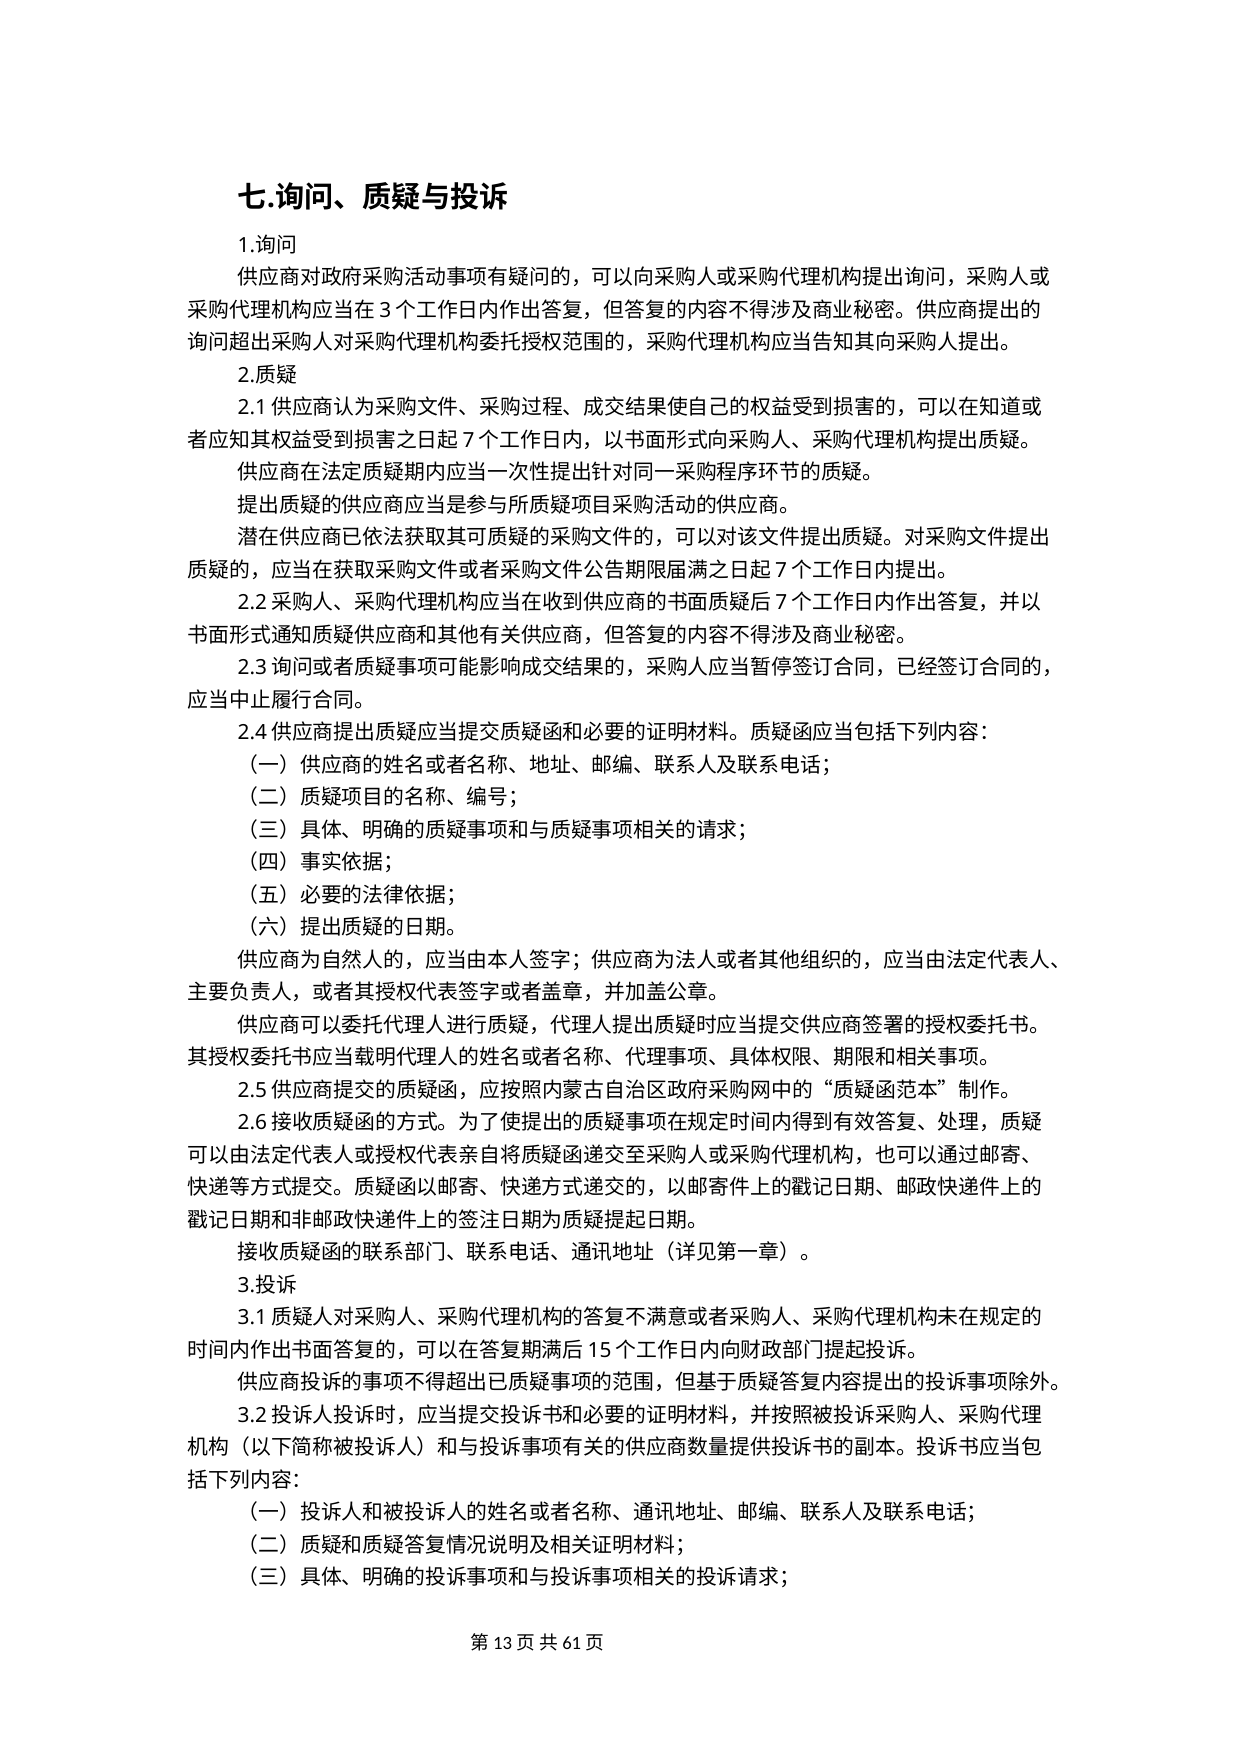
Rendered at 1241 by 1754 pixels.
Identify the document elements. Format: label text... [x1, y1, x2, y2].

text （一）供应商的姓名或者名称、地址、邮编、联系人及联系电话； [187, 747, 1053, 779]
text 2.6接收质疑函的方式。为了使提出的质疑事项在规定时间内得到有效答复、处理，质疑可以由法定代表人或授权代表亲自将质疑函递交至采购人或采购代理机构，也可以通过邮寄、快递等方式提交。质疑函以邮寄、快递方式递交的，以邮寄件上的戳记日期、邮政快递件上的戳记日期和非邮政快递件上的签注日期为质疑提起日期。 [187, 1104, 1053, 1234]
text 2.2采购人、采购代理机构应当在收到供应商的书面质疑后7个工作日内作出答复，并以书面形式通知质疑供应商和其他有关供应商，但答复的内容不得涉及商业秘密。 [187, 584, 1053, 649]
text 提出质疑的供应商应当是参与所质疑项目采购活动的供应商。 [187, 487, 1053, 519]
text 2.4供应商提出质疑应当提交质疑函和必要的证明材料。质疑函应当包括下列内容： [187, 714, 1053, 747]
text 3.2投诉人投诉时，应当提交投诉书和必要的证明材料，并按照被投诉采购人、采购代理机构（以下简称被投诉人）和与投诉事项有关的供应商数量提供投诉书的副本。投诉书应当包括下列内容： [187, 1397, 1053, 1494]
text （二）质疑项目的名称、编号； [187, 779, 1053, 812]
text （六）提出质疑的日期。 [187, 909, 1053, 942]
text 供应商对政府采购活动事项有疑问的，可以向采购人或采购代理机构提出询问，采购人或采购代理机构应当在3个工作日内作出答复，但答复的内容不得涉及商业秘密。供应商提出的询问超出采购人对采购代理机构委托授权范围的，采购代理机构应当告知其向采购人提出。 [187, 259, 1053, 357]
text 3.投诉 [187, 1267, 1053, 1299]
text 1.询问 [187, 227, 1053, 259]
text （二）质疑和质疑答复情况说明及相关证明材料； [187, 1527, 1053, 1559]
text 3.1质疑人对采购人、采购代理机构的答复不满意或者采购人、采购代理机构未在规定的时间内作出书面答复的，可以在答复期满后15个工作日内向财政部门提起投诉。 [187, 1299, 1053, 1364]
text 供应商投诉的事项不得超出已质疑事项的范围，但基于质疑答复内容提出的投诉事项除外。 [187, 1364, 1053, 1397]
text 供应商可以委托代理人进行质疑，代理人提出质疑时应当提交供应商签署的授权委托书。其授权委托书应当载明代理人的姓名或者名称、代理事项、具体权限、期限和相关事项。 [187, 1007, 1053, 1072]
text （一）投诉人和被投诉人的姓名或者名称、通讯地址、邮编、联系人及联系电话； [187, 1494, 1053, 1527]
text （三）具体、明确的投诉事项和与投诉事项相关的投诉请求； [187, 1559, 1053, 1592]
text 2.5供应商提交的质疑函，应按照内蒙古自治区政府采购网中的“质疑函范本”制作。 [187, 1072, 1053, 1104]
text 2.1供应商认为采购文件、采购过程、成交结果使自己的权益受到损害的，可以在知道或者应知其权益受到损害之日起7个工作日内，以书面形式向采购人、采购代理机构提出质疑。 [187, 389, 1053, 454]
text 供应商在法定质疑期内应当一次性提出针对同一采购程序环节的质疑。 [187, 454, 1053, 487]
text （四）事实依据； [187, 844, 1053, 877]
text 潜在供应商已依法获取其可质疑的采购文件的，可以对该文件提出质疑。对采购文件提出质疑的，应当在获取采购文件或者采购文件公告期限届满之日起7个工作日内提出。 [187, 519, 1053, 584]
text 2.3询问或者质疑事项可能影响成交结果的，采购人应当暂停签订合同，已经签订合同的，应当中止履行合同。 [187, 649, 1053, 714]
text 七.询问、质疑与投诉 [187, 162, 1053, 227]
text 供应商为自然人的，应当由本人签字；供应商为法人或者其他组织的，应当由法定代表人、主要负责人，或者其授权代表签字或者盖章，并加盖公章。 [187, 942, 1053, 1007]
text （五）必要的法律依据； [187, 877, 1053, 909]
text （三）具体、明确的质疑事项和与质疑事项相关的请求； [187, 812, 1053, 844]
text 接收质疑函的联系部门、联系电话、通讯地址（详见第一章）。 [187, 1234, 1053, 1267]
text 2.质疑 [187, 357, 1053, 389]
